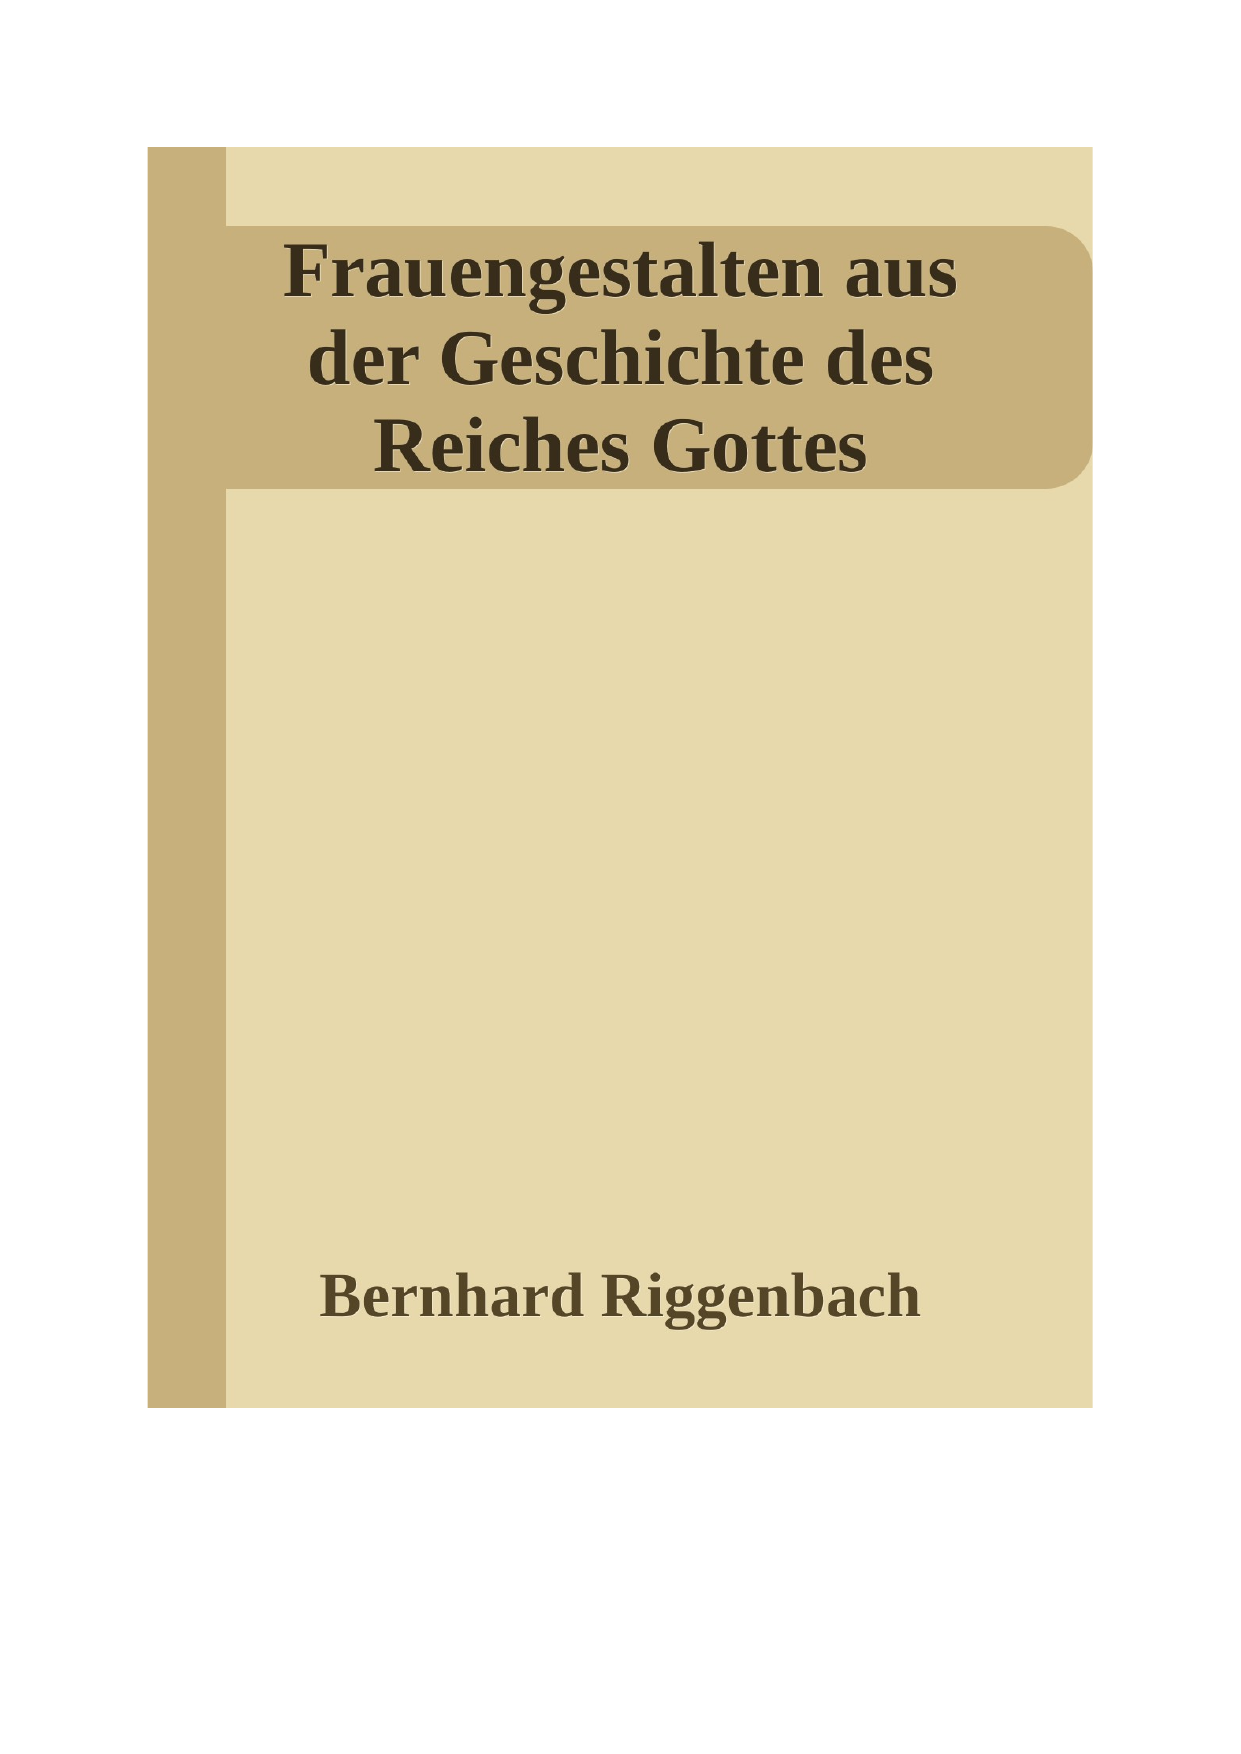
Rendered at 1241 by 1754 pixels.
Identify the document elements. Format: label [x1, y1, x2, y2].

picture [147, 147, 1093, 1408]
